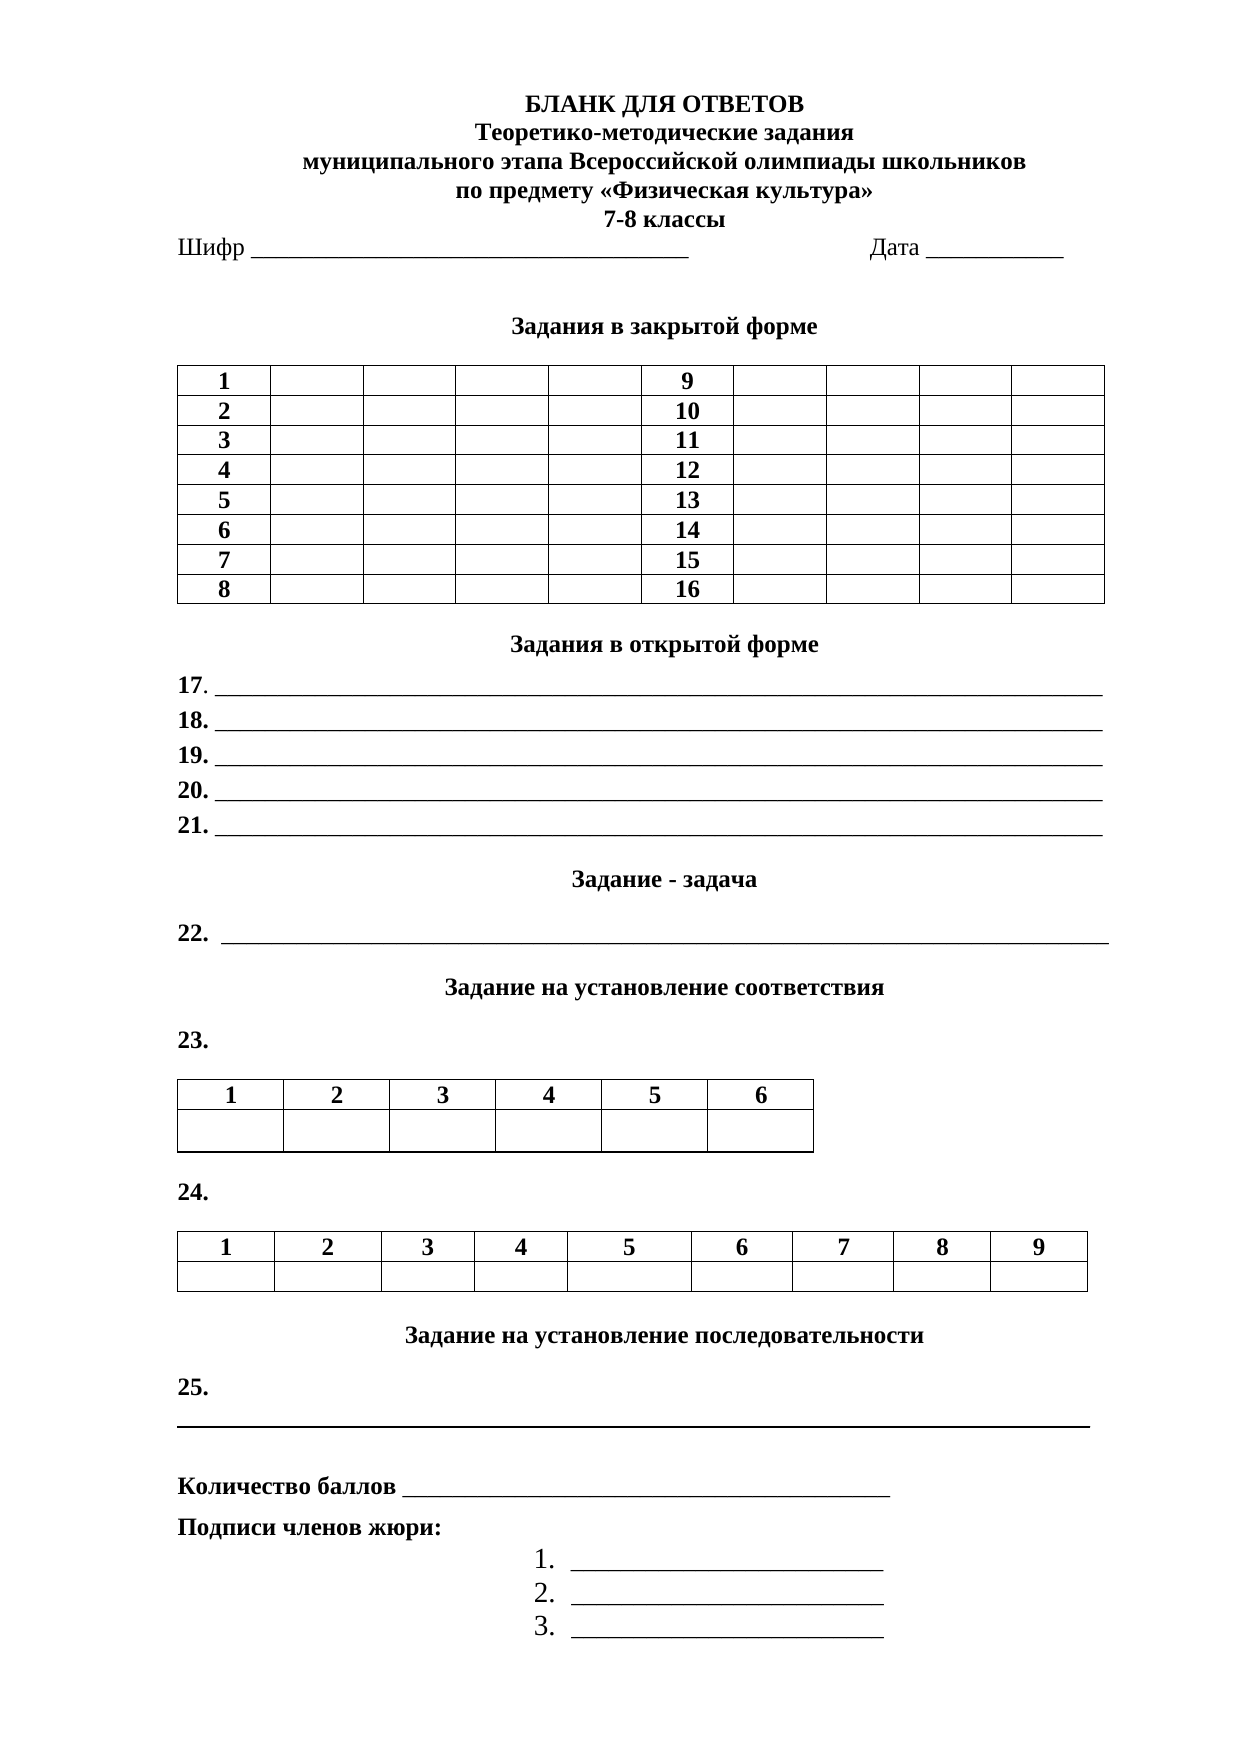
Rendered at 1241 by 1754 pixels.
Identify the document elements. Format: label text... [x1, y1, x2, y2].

table_cell [708, 1110, 813, 1151]
table_header [734, 366, 826, 395]
table_header 6 [692, 1232, 792, 1261]
table_cell 11 [642, 426, 733, 454]
table_cell [364, 575, 455, 603]
table_header [827, 366, 919, 395]
table_header 3 [382, 1232, 474, 1261]
table_header 9 [642, 366, 733, 395]
table_header 4 [475, 1232, 567, 1261]
table_header 6 [708, 1080, 813, 1109]
table_cell [275, 1262, 381, 1291]
text 25. [177, 1372, 1152, 1401]
table_header [271, 366, 363, 395]
table_header 2 [284, 1080, 389, 1109]
table_header 2 [275, 1232, 381, 1261]
table_header [549, 366, 641, 395]
table_cell [271, 515, 363, 544]
table_cell 14 [642, 515, 733, 544]
table_header 7 [793, 1232, 893, 1261]
table_cell [827, 485, 919, 514]
table_cell [692, 1262, 792, 1291]
table_cell 7 [178, 545, 270, 573]
text Шифр ___________________________________ Дата ___________ [177, 232, 1152, 261]
table_cell [1012, 515, 1104, 544]
table_cell [734, 515, 826, 544]
text 24. [177, 1177, 1152, 1206]
table_cell [602, 1110, 707, 1151]
text 20. _______________________________________________________________________ [177, 776, 1152, 804]
table_cell [1012, 575, 1104, 603]
table_header [456, 366, 548, 395]
table_cell [1012, 545, 1104, 573]
text 19. _______________________________________________________________________ [177, 741, 1152, 769]
table_cell [456, 396, 548, 424]
table_cell [827, 515, 919, 544]
table_cell [456, 545, 548, 573]
text Теоретико-методические задания [177, 117, 1152, 146]
text _________________________________________________________________________ [177, 1401, 1152, 1430]
table_cell [827, 545, 919, 573]
table_cell [549, 545, 641, 573]
table_cell [549, 575, 641, 603]
table_cell [734, 455, 826, 484]
table_cell [271, 485, 363, 514]
table_cell [284, 1110, 389, 1151]
table_cell [364, 485, 455, 514]
table_cell 16 [642, 575, 733, 603]
text 23. [177, 1026, 1152, 1054]
table_cell 15 [642, 545, 733, 573]
table_cell [920, 515, 1011, 544]
table_cell [920, 485, 1011, 514]
table_cell [271, 545, 363, 573]
text Задания в открытой форме [177, 629, 1152, 658]
table_cell [549, 455, 641, 484]
table_cell [568, 1262, 691, 1291]
table_cell [1012, 426, 1104, 454]
table_cell [827, 426, 919, 454]
table_cell [991, 1262, 1087, 1291]
text муниципального этапа Всероссийской олимпиады школьников [177, 146, 1152, 175]
table_cell [271, 575, 363, 603]
table_cell [1012, 485, 1104, 514]
table_cell [271, 426, 363, 454]
text 21. _______________________________________________________________________ [177, 811, 1152, 839]
table_header 5 [602, 1080, 707, 1109]
table_header 5 [568, 1232, 691, 1261]
text 17. _______________________________________________________________________ [177, 671, 1152, 699]
table_cell [920, 426, 1011, 454]
text по предмету «Физическая культура» [177, 175, 1152, 204]
table_cell [364, 455, 455, 484]
text 18. _______________________________________________________________________ [177, 706, 1152, 734]
table_cell [827, 396, 919, 424]
text 22. _______________________________________________________________________ [177, 918, 1152, 947]
table_cell [456, 575, 548, 603]
table_cell [920, 455, 1011, 484]
table_cell [920, 396, 1011, 424]
table_header 1 [178, 1232, 274, 1261]
table_cell 8 [178, 575, 270, 603]
table_cell [456, 455, 548, 484]
table_header [1012, 366, 1104, 395]
table_cell 3 [178, 426, 270, 454]
table_cell [734, 485, 826, 514]
table_cell [793, 1262, 893, 1291]
table_cell [549, 515, 641, 544]
table_cell [734, 575, 826, 603]
table_cell [549, 426, 641, 454]
table_header [364, 366, 455, 395]
table_cell 2 [178, 396, 270, 424]
table_cell 12 [642, 455, 733, 484]
table_cell [178, 1262, 274, 1291]
list _________________________ [533, 1541, 1152, 1575]
table_cell [894, 1262, 990, 1291]
table_cell [827, 455, 919, 484]
table_header 8 [894, 1232, 990, 1261]
text БЛАНК ДЛЯ ОТВЕТОВ [177, 89, 1152, 117]
table_header 1 [178, 366, 270, 395]
table_cell [1012, 455, 1104, 484]
text Задание на установление соответствия [177, 972, 1152, 1001]
table_cell 6 [178, 515, 270, 544]
table_cell 13 [642, 485, 733, 514]
text Задание на установление последовательности [177, 1321, 1152, 1349]
table_cell [456, 426, 548, 454]
text Количество баллов _______________________________________ [177, 1471, 1152, 1500]
text Задания в закрытой форме [177, 311, 1152, 340]
table_cell [496, 1110, 601, 1151]
table_cell [271, 455, 363, 484]
table_cell [734, 426, 826, 454]
text Подписи членов жюри: [177, 1512, 1152, 1541]
table_cell [456, 485, 548, 514]
table_header [920, 366, 1011, 395]
table_cell [364, 426, 455, 454]
table_cell [920, 545, 1011, 573]
table_cell [1012, 396, 1104, 424]
table_header 1 [178, 1080, 283, 1109]
table_cell [364, 396, 455, 424]
table_cell [364, 545, 455, 573]
table_cell [827, 575, 919, 603]
table_cell [549, 396, 641, 424]
table_cell 4 [178, 455, 270, 484]
table_cell [364, 515, 455, 544]
table_cell [549, 485, 641, 514]
table_cell [178, 1110, 283, 1151]
table_cell [475, 1262, 567, 1291]
table_cell [271, 396, 363, 424]
table_cell [920, 575, 1011, 603]
text 7-8 классы [177, 204, 1152, 232]
table_header 4 [496, 1080, 601, 1109]
table_cell [390, 1110, 495, 1151]
table_cell [734, 396, 826, 424]
table_cell [382, 1262, 474, 1291]
table_cell [734, 545, 826, 573]
table_cell 10 [642, 396, 733, 424]
table_cell [456, 515, 548, 544]
table_header 9 [991, 1232, 1087, 1261]
table_cell 5 [178, 485, 270, 514]
table_header 3 [390, 1080, 495, 1109]
list _________________________ [533, 1608, 1152, 1642]
text Задание - задача [177, 864, 1152, 893]
list _________________________ [533, 1575, 1152, 1608]
